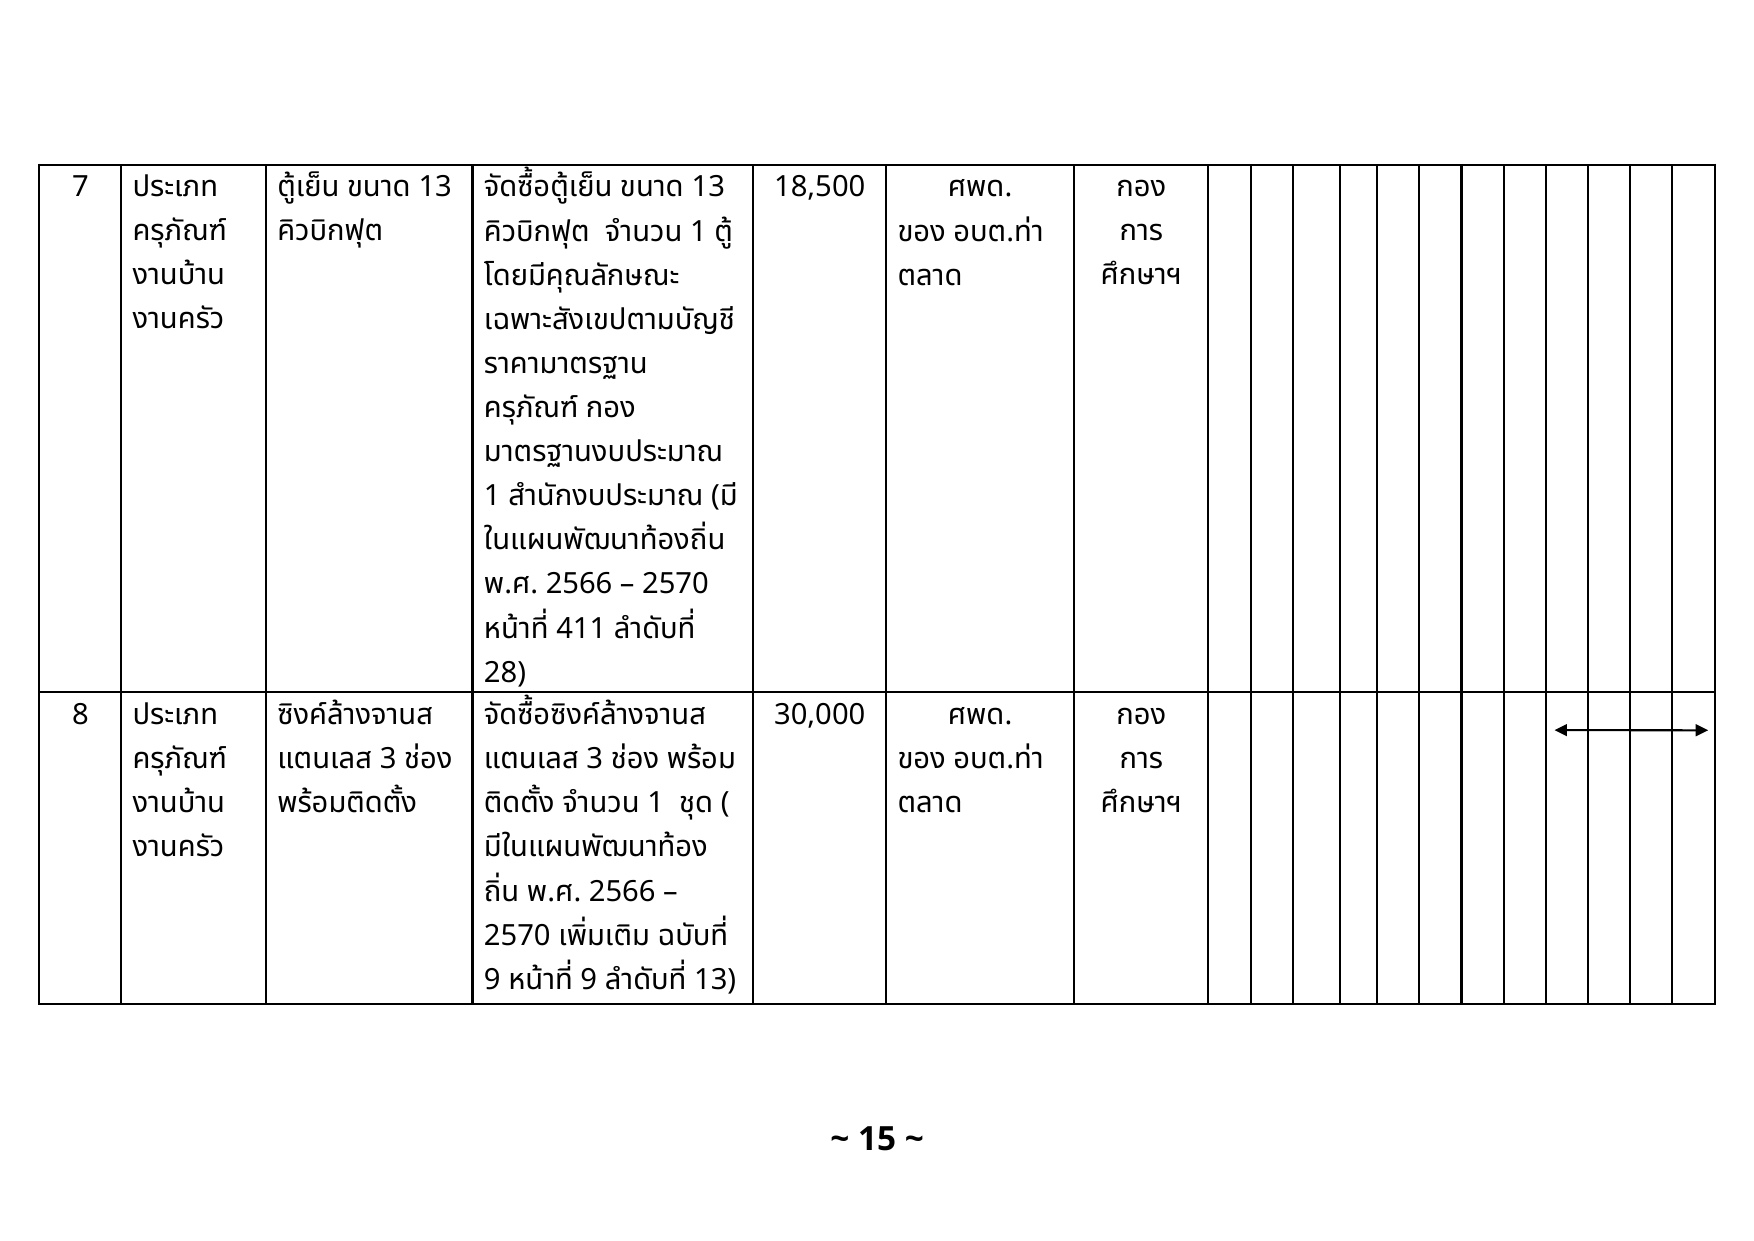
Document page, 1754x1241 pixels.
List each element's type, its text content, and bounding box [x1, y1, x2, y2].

table_cell [1209, 166, 1250, 691]
table_cell [1378, 166, 1418, 691]
table_cell [1547, 166, 1587, 691]
table_cell [1673, 166, 1714, 691]
table_cell กอง การศึกษาฯ [1075, 693, 1207, 1003]
table_cell 7 [40, 166, 120, 691]
table_cell [1505, 166, 1545, 691]
table_cell [1341, 693, 1376, 1003]
table_cell จัดซื้อซิงค์ล้างจานสแตนเลส 3 ช่อง พร้อมติดตั้ง จำนวน 1 ชุด (มีในแผนพัฒนาท้องถิ่น พ.ศ. 2566 – 2570 เพิ่มเติม ฉบับที่ 9 หน้าที่ 9 ลำดับที่ 13) [474, 693, 752, 1003]
table_cell ศพด. ของ อบต.ท่าตลาด [887, 166, 1073, 691]
table_cell [1420, 166, 1460, 691]
table_cell [1252, 693, 1292, 1003]
table_cell 8 [40, 693, 120, 1003]
table_cell [1589, 732, 1629, 1003]
table_cell [1631, 732, 1671, 1003]
table_cell [1589, 166, 1629, 691]
table_cell [1631, 693, 1671, 729]
table_cell [1209, 693, 1250, 1003]
table_cell [1547, 693, 1587, 1003]
table_cell [1505, 693, 1545, 1003]
table_cell จัดซื้อตู้เย็น ขนาด 13 คิวบิกฟุต จำนวน 1 ตู้ โดยมีคุณลักษณะเฉพาะสังเขปตามบัญชีราคามาตรฐานครุภัณฑ์ กองมาตรฐานงบประมาณ 1 สำนักงบประมาณ (มีในแผนพัฒนาท้องถิ่น พ.ศ. 2566 – 2570 หน้าที่ 411 ลำดับที่ 28) [474, 166, 752, 691]
table_cell ตู้เย็น ขนาด 13 คิวบิกฟุต [267, 166, 471, 691]
table_cell [1463, 166, 1503, 691]
table_cell ศพด. ของ อบต.ท่าตลาด [887, 693, 1073, 1003]
table_cell [1294, 693, 1339, 1003]
table_cell [1341, 166, 1376, 691]
table_cell [1420, 693, 1460, 1003]
table_cell 30,000 [754, 693, 885, 1003]
table_cell กอง การศึกษาฯ [1075, 166, 1207, 691]
table_cell ประเภทครุภัณฑ์งานบ้านงานครัว [122, 166, 265, 691]
table_cell [1294, 166, 1339, 691]
table_cell [1631, 166, 1671, 691]
table_cell ซิงค์ล้างจานสแตนเลส 3 ช่อง พร้อมติดตั้ง [267, 693, 471, 1003]
table_cell 18,500 [754, 166, 885, 691]
table_cell [1378, 693, 1418, 1003]
table_cell ประเภทครุภัณฑ์งานบ้านงานครัว [122, 693, 265, 1003]
table_cell [1252, 166, 1292, 691]
table_cell [1589, 693, 1629, 729]
table_cell [1463, 693, 1503, 1003]
table_cell [1673, 693, 1714, 1003]
